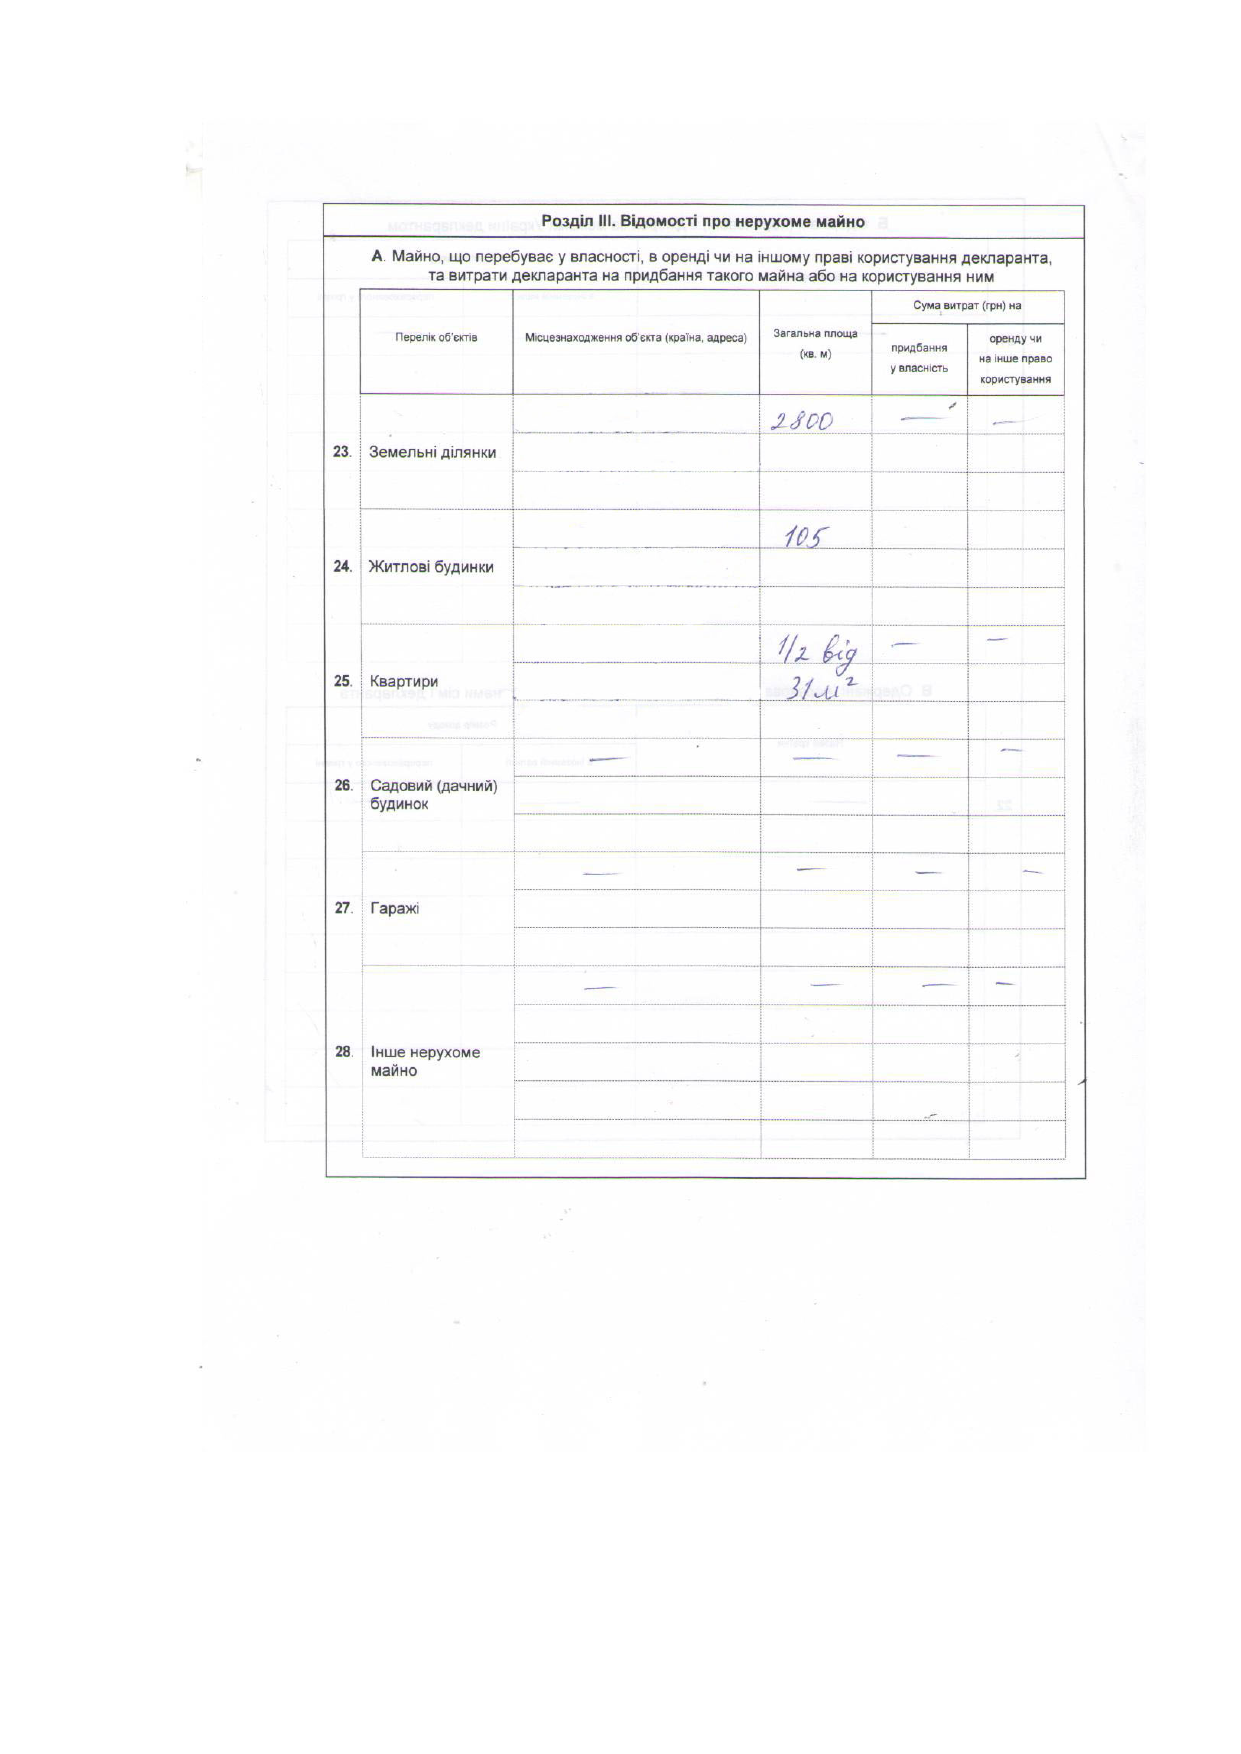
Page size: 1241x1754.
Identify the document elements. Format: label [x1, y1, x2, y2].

picture [177, 118, 1152, 1456]
